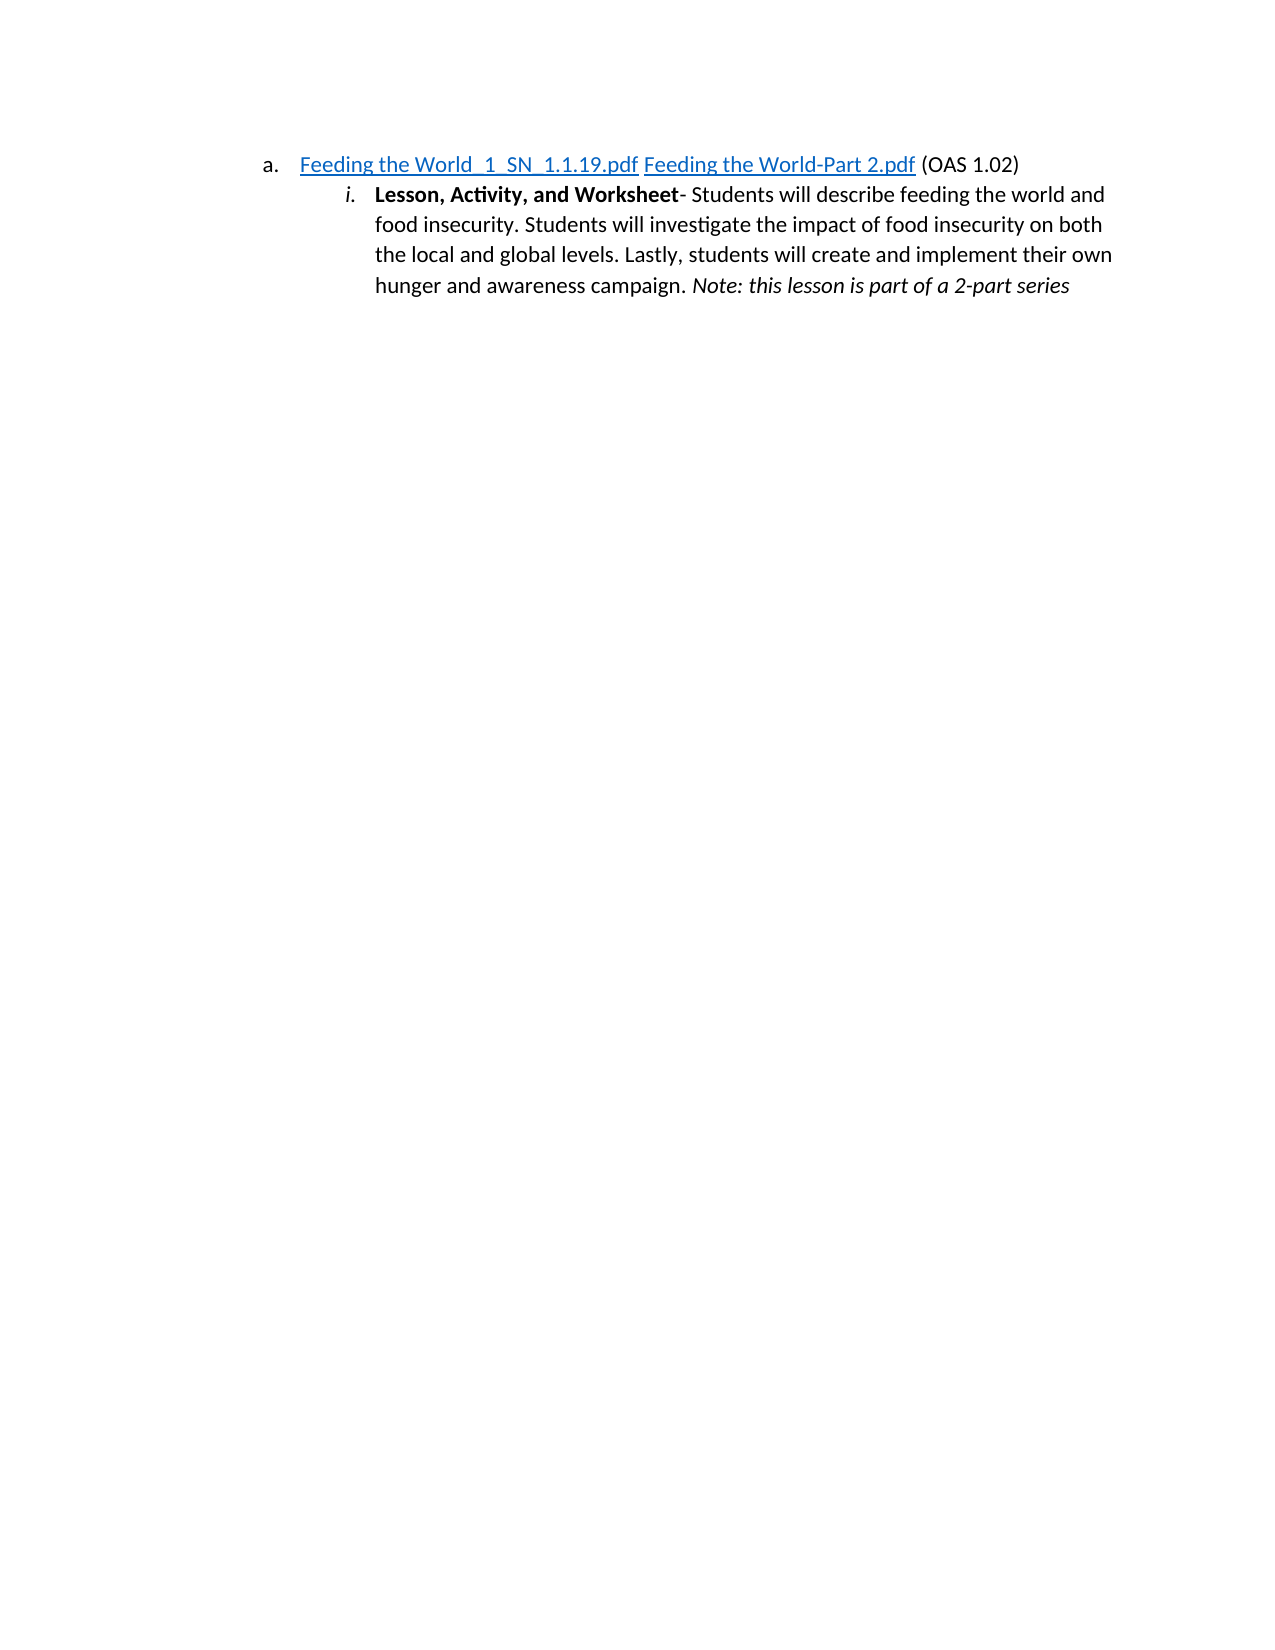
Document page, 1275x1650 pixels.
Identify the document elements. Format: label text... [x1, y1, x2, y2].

list Feeding the World_1_SN_1.1.19.pdf Feeding the World-Part 2.pdf (OAS 1.02) [262, 150, 1125, 178]
list Lesson, Activity, and Worksheet- Students will describe feeding the world and food insecurity. Students will investigate the impact of food insecurity on both the local and global levels. Lastly, students will create and implement their own hunger and awareness campaign. Note: this lesson is part of a 2-part series [356, 180, 1125, 299]
